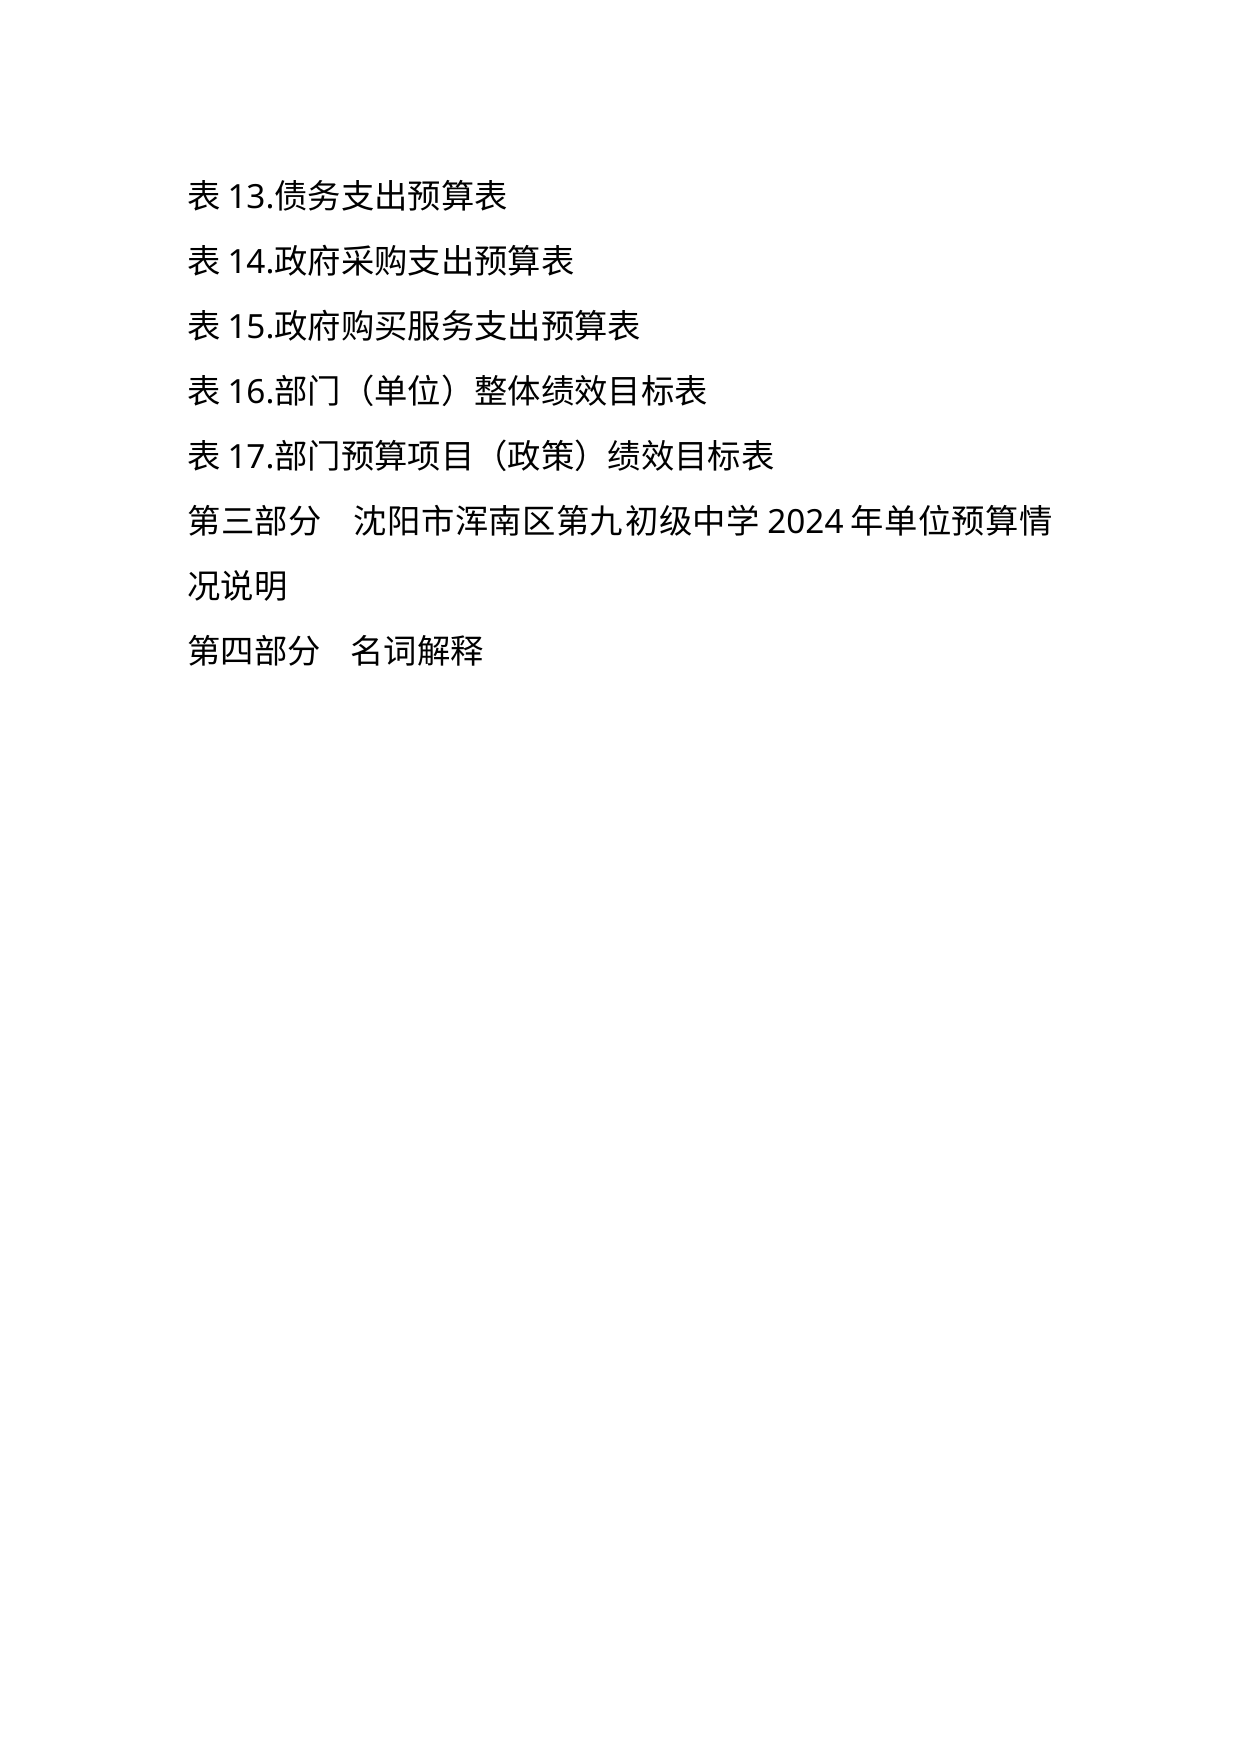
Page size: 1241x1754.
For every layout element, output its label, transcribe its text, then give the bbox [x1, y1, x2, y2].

text 第三部分 沈阳市浑南区第九初级中学2024年单位预算情况说明 [187, 487, 1053, 617]
text 表16.部门（单位）整体绩效目标表 [187, 357, 1053, 422]
text 第四部分 名词解释 [187, 617, 1053, 682]
text 表13.债务支出预算表 [187, 162, 1053, 227]
text 表14.政府采购支出预算表 [187, 227, 1053, 292]
text 表17.部门预算项目（政策）绩效目标表 [187, 422, 1053, 487]
text 表15.政府购买服务支出预算表 [187, 292, 1053, 357]
